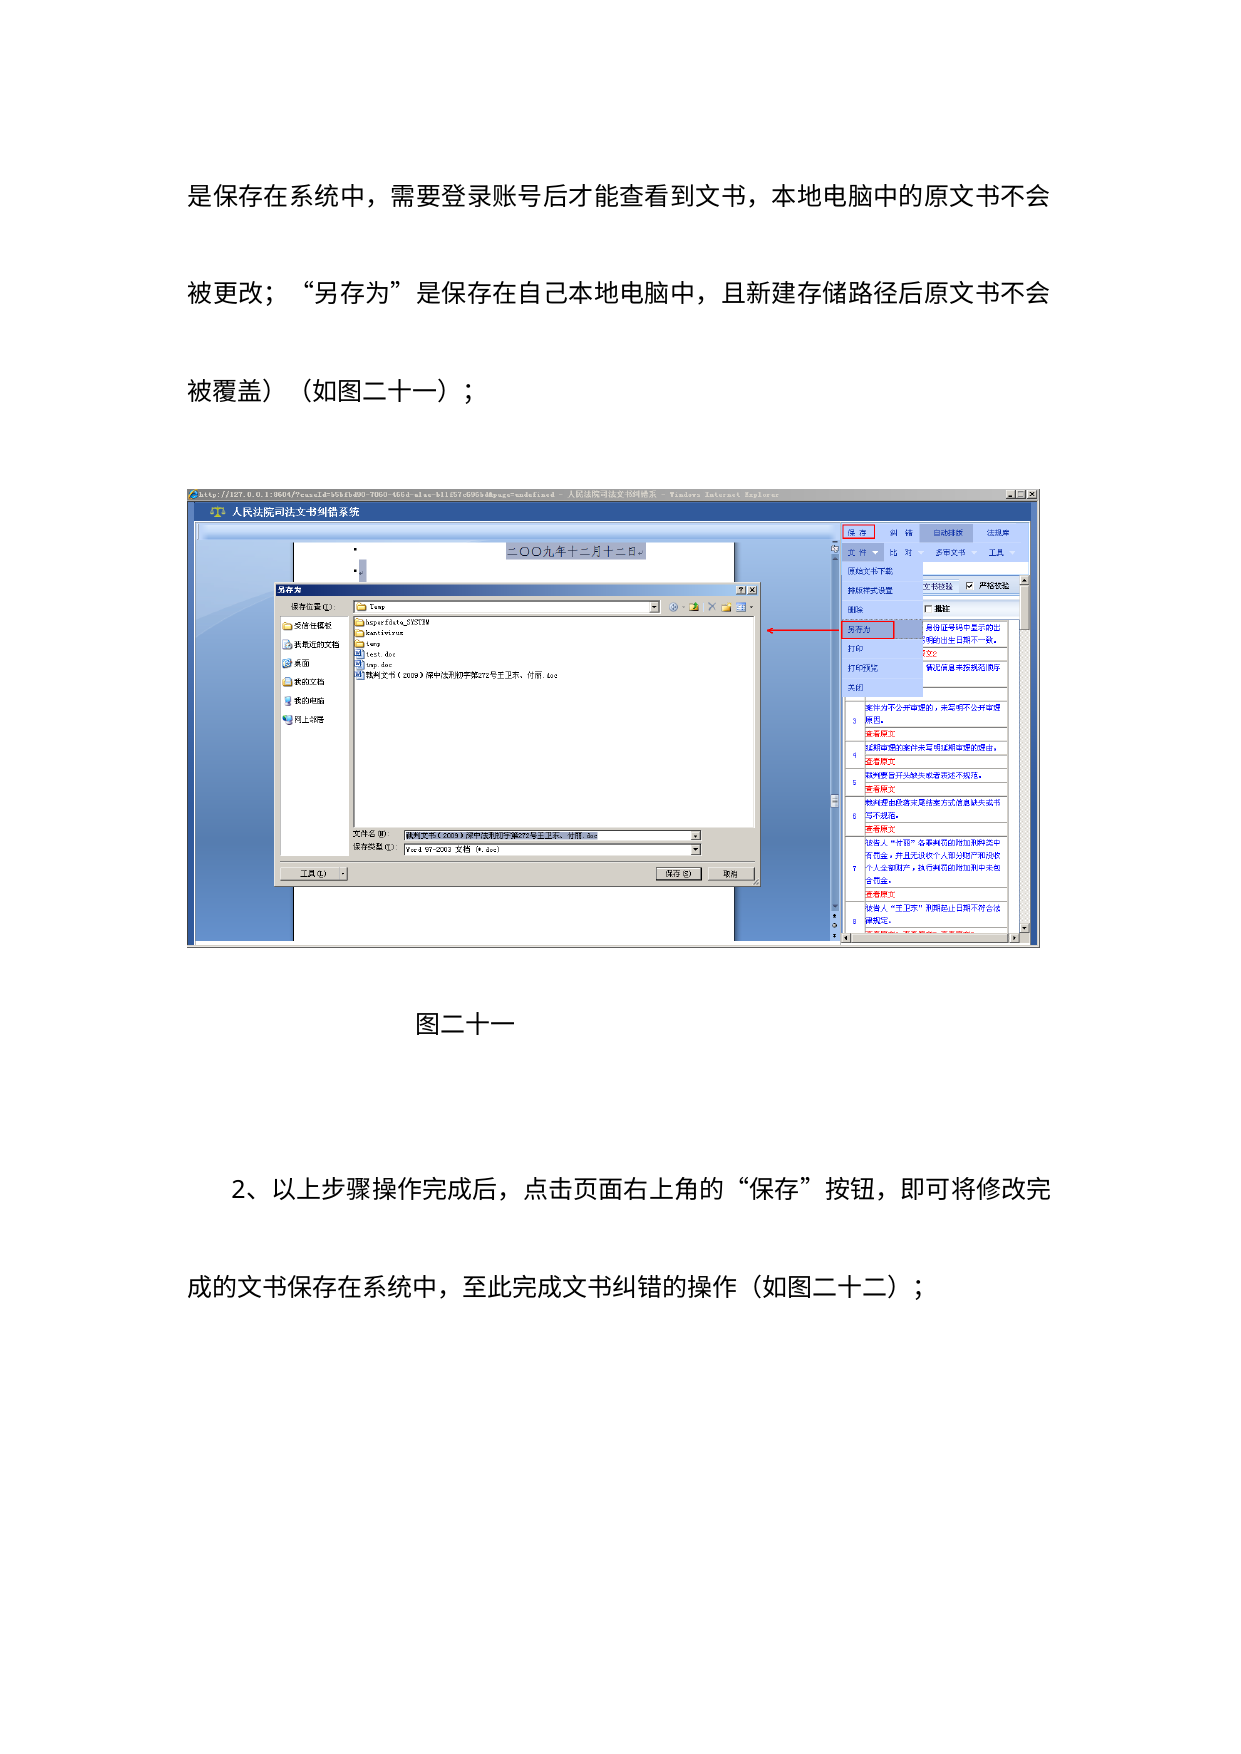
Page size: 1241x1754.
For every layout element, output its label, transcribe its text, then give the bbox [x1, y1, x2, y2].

text 2、以上步骤操作完成后，点击页面右上角的“保存”按钮，即可将修改完成的文书保存在系统中，至此完成文书纠错的操作（如图二十二）； [187, 1156, 1053, 1318]
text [187, 162, 1053, 422]
picture [187, 489, 1040, 948]
text 图二十一 [187, 990, 1053, 1055]
